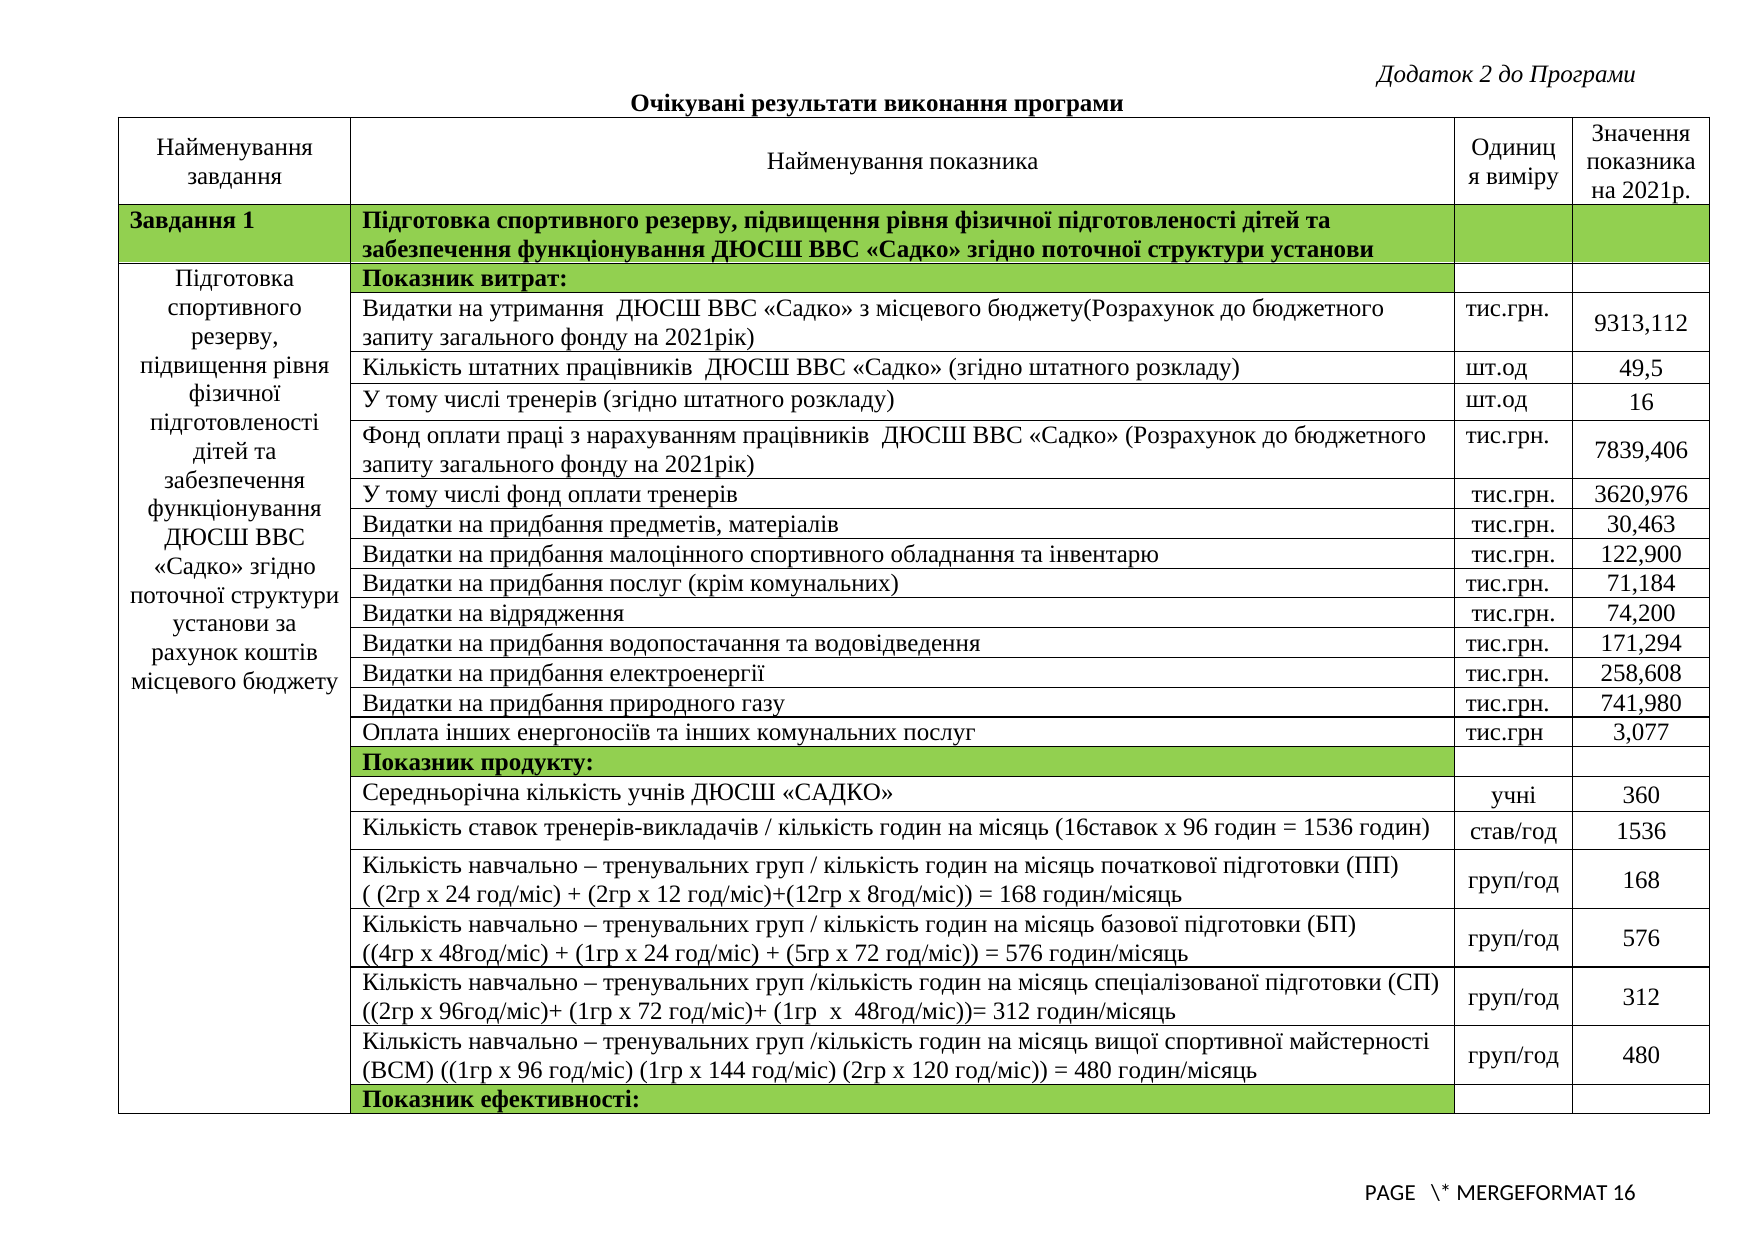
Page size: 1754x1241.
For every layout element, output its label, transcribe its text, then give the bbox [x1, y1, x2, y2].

table_cell [1573, 1085, 1709, 1113]
table_cell 171,294 [1573, 628, 1709, 657]
table_cell 360 [1573, 777, 1709, 811]
table_cell [1573, 205, 1709, 262]
table_cell Кількість штатних працівників ДЮСШ ВВС «Садко» (згідно штатного розкладу) [351, 352, 1454, 383]
table_cell Фонд оплати праці з нарахуванням працівників ДЮСШ ВВС «Садко» (Розрахунок до бюджетного запиту загального фонду на 2021рік) [351, 421, 1454, 478]
table_cell Кількість навчально – тренувальних груп /кількість годин на місяць спеціалізованої підготовки (СП) ((2гр х 96год/міс)+ (1гр х 72 год/міс)+ (1гр х 48год/міс))= 312 годин/місяць [351, 968, 1454, 1025]
table_header Найменування показника [351, 118, 1454, 204]
table_cell 30,463 [1573, 509, 1709, 538]
table_cell Кількість навчально – тренувальних груп / кількість годин на місяць початкової підготовки (ПП) ( (2гр х 24 год/міс) + (2гр х 12 год/міс)+(12гр х 8год/міс)) = 168 годин/місяць [351, 850, 1454, 908]
table_cell тис.грн. [1455, 479, 1572, 508]
table_cell тис.грн [1455, 718, 1572, 746]
table_cell груп/год [1455, 850, 1572, 908]
table_cell [1455, 264, 1572, 292]
table_cell учні [1455, 777, 1572, 811]
table_header Значення показника на 2021р. [1573, 118, 1709, 204]
table_cell 576 [1573, 909, 1709, 966]
table_cell Кількість навчально – тренувальних груп /кількість годин на місяць вищої спортивної майстерності (ВСМ) ((1гр х 96 год/міс) (1гр х 144 год/міс) (2гр х 120 год/міс)) = 480 годин/місяць [351, 1026, 1454, 1083]
table_cell 3620,976 [1573, 479, 1709, 508]
table_cell 1536 [1573, 812, 1709, 849]
table_cell У тому числі фонд оплати тренерів [351, 479, 1454, 508]
table_cell 741,980 [1573, 688, 1709, 716]
table_cell Показник ефективності: [351, 1085, 1454, 1113]
table_cell тис.грн. [1455, 293, 1572, 351]
table_cell груп/год [1455, 1026, 1572, 1083]
table_cell Завдання 1 [119, 205, 350, 262]
table_cell тис.грн. [1455, 421, 1572, 478]
table_cell Видатки на утримання ДЮСШ ВВС «Садко» з місцевого бюджету(Розрахунок до бюджетного запиту загального фонду на 2021рік) [351, 293, 1454, 351]
table_cell тис.грн. [1455, 509, 1572, 538]
table_cell У тому числі тренерів (згідно штатного розкладу) [351, 384, 1454, 419]
table_cell шт.од [1455, 352, 1572, 383]
table_cell 9313,112 [1573, 293, 1709, 351]
table_cell шт.од [1455, 384, 1572, 419]
table_cell 71,184 [1573, 569, 1709, 597]
table_cell груп/год [1455, 968, 1572, 1025]
table_cell Оплата інших енергоносіїв та інших комунальних послуг [351, 718, 1454, 746]
table_cell Кількість навчально – тренувальних груп / кількість годин на місяць базової підготовки (БП) ((4гр х 48год/міс) + (1гр х 24 год/міс) + (5гр х 72 год/міс)) = 576 годин/місяць [351, 909, 1454, 966]
table_cell тис.грн. [1455, 628, 1572, 657]
table_cell Видатки на придбання предметів, матеріалів [351, 509, 1454, 538]
table_cell [1455, 747, 1572, 776]
table_cell Підготовка спортивного резерву, підвищення рівня фізичної підготовленості дітей та забезпечення функціонування ДЮСШ ВВС «Садко» згідно поточної структури установи за рахунок коштів місцевого бюджету [119, 264, 350, 1113]
table_cell 480 [1573, 1026, 1709, 1083]
table_cell [1573, 747, 1709, 776]
table_cell Видатки на придбання електроенергії [351, 658, 1454, 687]
table_cell 3,077 [1573, 718, 1709, 746]
table_cell 49,5 [1573, 352, 1709, 383]
table_cell Видатки на придбання послуг (крім комунальних) [351, 569, 1454, 597]
table_cell Показник продукту: [351, 747, 1454, 776]
table_cell Середньорічна кількість учнів ДЮСШ «САДКО» [351, 777, 1454, 811]
table_cell став/год [1455, 812, 1572, 849]
table_cell 258,608 [1573, 658, 1709, 687]
table_cell тис.грн. [1455, 688, 1572, 716]
table_cell Видатки на відрядження [351, 598, 1454, 627]
table_cell 16 [1573, 384, 1709, 419]
table_cell [1455, 1085, 1572, 1113]
table_cell 74,200 [1573, 598, 1709, 627]
table_header Одиниця виміру [1455, 118, 1572, 204]
text Додаток 2 до Програми [118, 59, 1636, 88]
table_cell Видатки на придбання водопостачання та водовідведення [351, 628, 1454, 657]
table_cell груп/год [1455, 909, 1572, 966]
table_cell Підготовка спортивного резерву, підвищення рівня фізичної підготовленості дітей та забезпечення функціонування ДЮСШ ВВС «Садко» згідно поточної структури установи [351, 205, 1454, 262]
table_cell 168 [1573, 850, 1709, 908]
table_cell тис.грн. [1455, 598, 1572, 627]
table_cell 312 [1573, 968, 1709, 1025]
text Очікувані результати виконання програми [118, 88, 1636, 117]
table_cell [1573, 264, 1709, 292]
table_cell Показник витрат: [351, 264, 1454, 292]
table_cell Видатки на придбання природного газу [351, 688, 1454, 716]
table_cell 122,900 [1573, 539, 1709, 567]
table_cell тис.грн. [1455, 658, 1572, 687]
table_cell Кількість ставок тренерів-викладачів / кількість годин на місяць (16ставок х 96 годин = 1536 годин) [351, 812, 1454, 849]
table_cell 7839,406 [1573, 421, 1709, 478]
table_cell тис.грн. [1455, 539, 1572, 567]
table_cell [1455, 205, 1572, 262]
table_cell тис.грн. [1455, 569, 1572, 597]
table_cell Видатки на придбання малоцінного спортивного обладнання та інвентарю [351, 539, 1454, 567]
table_header Найменування завдання [119, 118, 350, 204]
